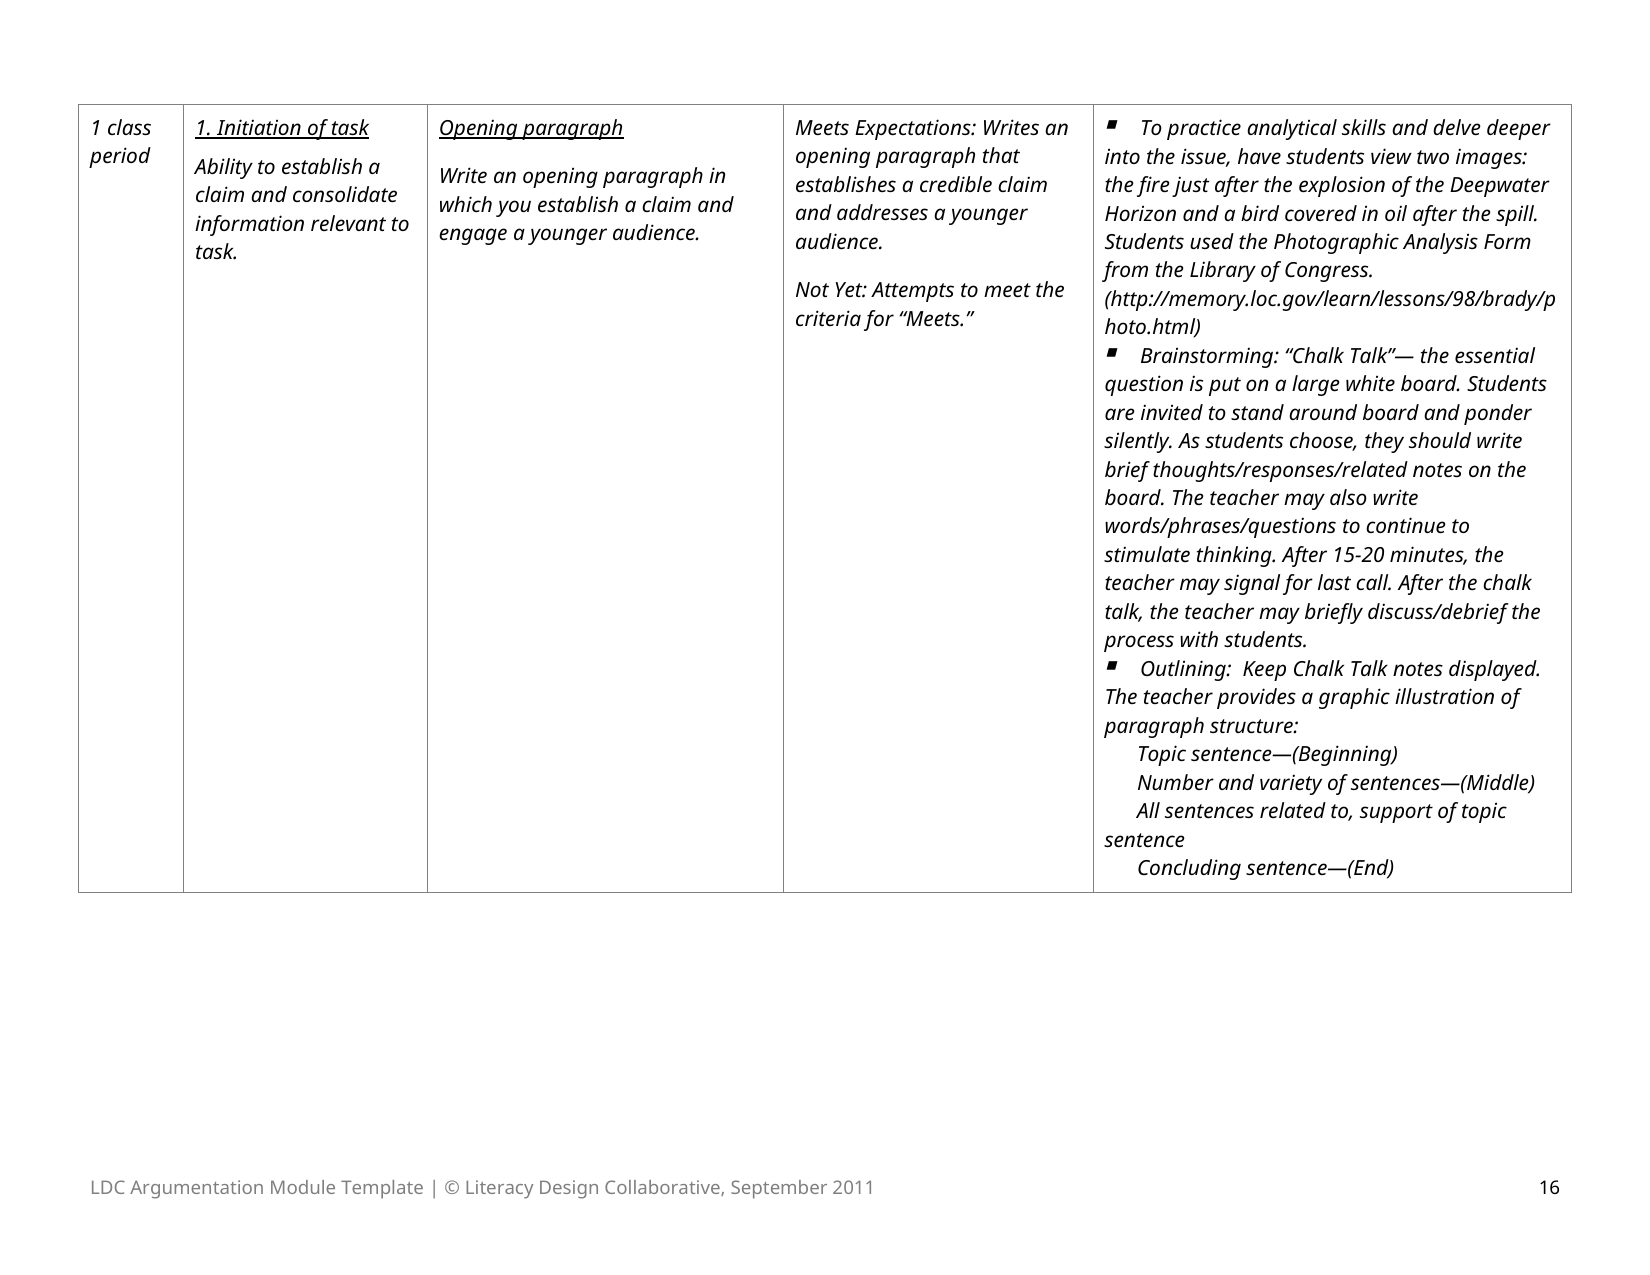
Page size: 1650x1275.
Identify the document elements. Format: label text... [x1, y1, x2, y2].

table_cell 1. Initiation of task Ability to establish a claim and consolidate information relevant to task. [184, 105, 427, 892]
table_cell 1 class period [79, 105, 183, 892]
table_cell To practice analytical skills and delve deeper into the issue, have students view two images: the fire just after the explosion of the Deepwater Horizon and a bird covered in oil after the spill. Students used the Photographic Analysis Form from the Library of Congress. (http://memory.loc.gov/learn/lessons/98/brady/photo.html) Brainstorming: “Chalk Talk”— the essential question is put on a large white board. Students are invited to stand around board and ponder silently. As students choose, they should write brief thoughts/responses/related notes on the board. The teacher may also write words/phrases/questions to continue to stimulate thinking. After 15-20 minutes, the teacher may signal for last call. After the chalk talk, the teacher may briefly discuss/debrief the process with students. Outlining: Keep Chalk Talk notes displayed. The teacher provides a graphic illustration of paragraph structure: Topic sentence—(Beginning) Number and variety of sentences—(Middle) All sentences related to, support of topic sentence Concluding sentence—(End) [1094, 105, 1571, 892]
table_cell Opening paragraph Write an opening paragraph in which you establish a claim and engage a younger audience. [428, 105, 783, 892]
table_cell Meets Expectations: Writes an opening paragraph that establishes a credible claim and addresses a younger audience. Not Yet: Attempts to meet the criteria for “Meets.” [784, 105, 1093, 892]
